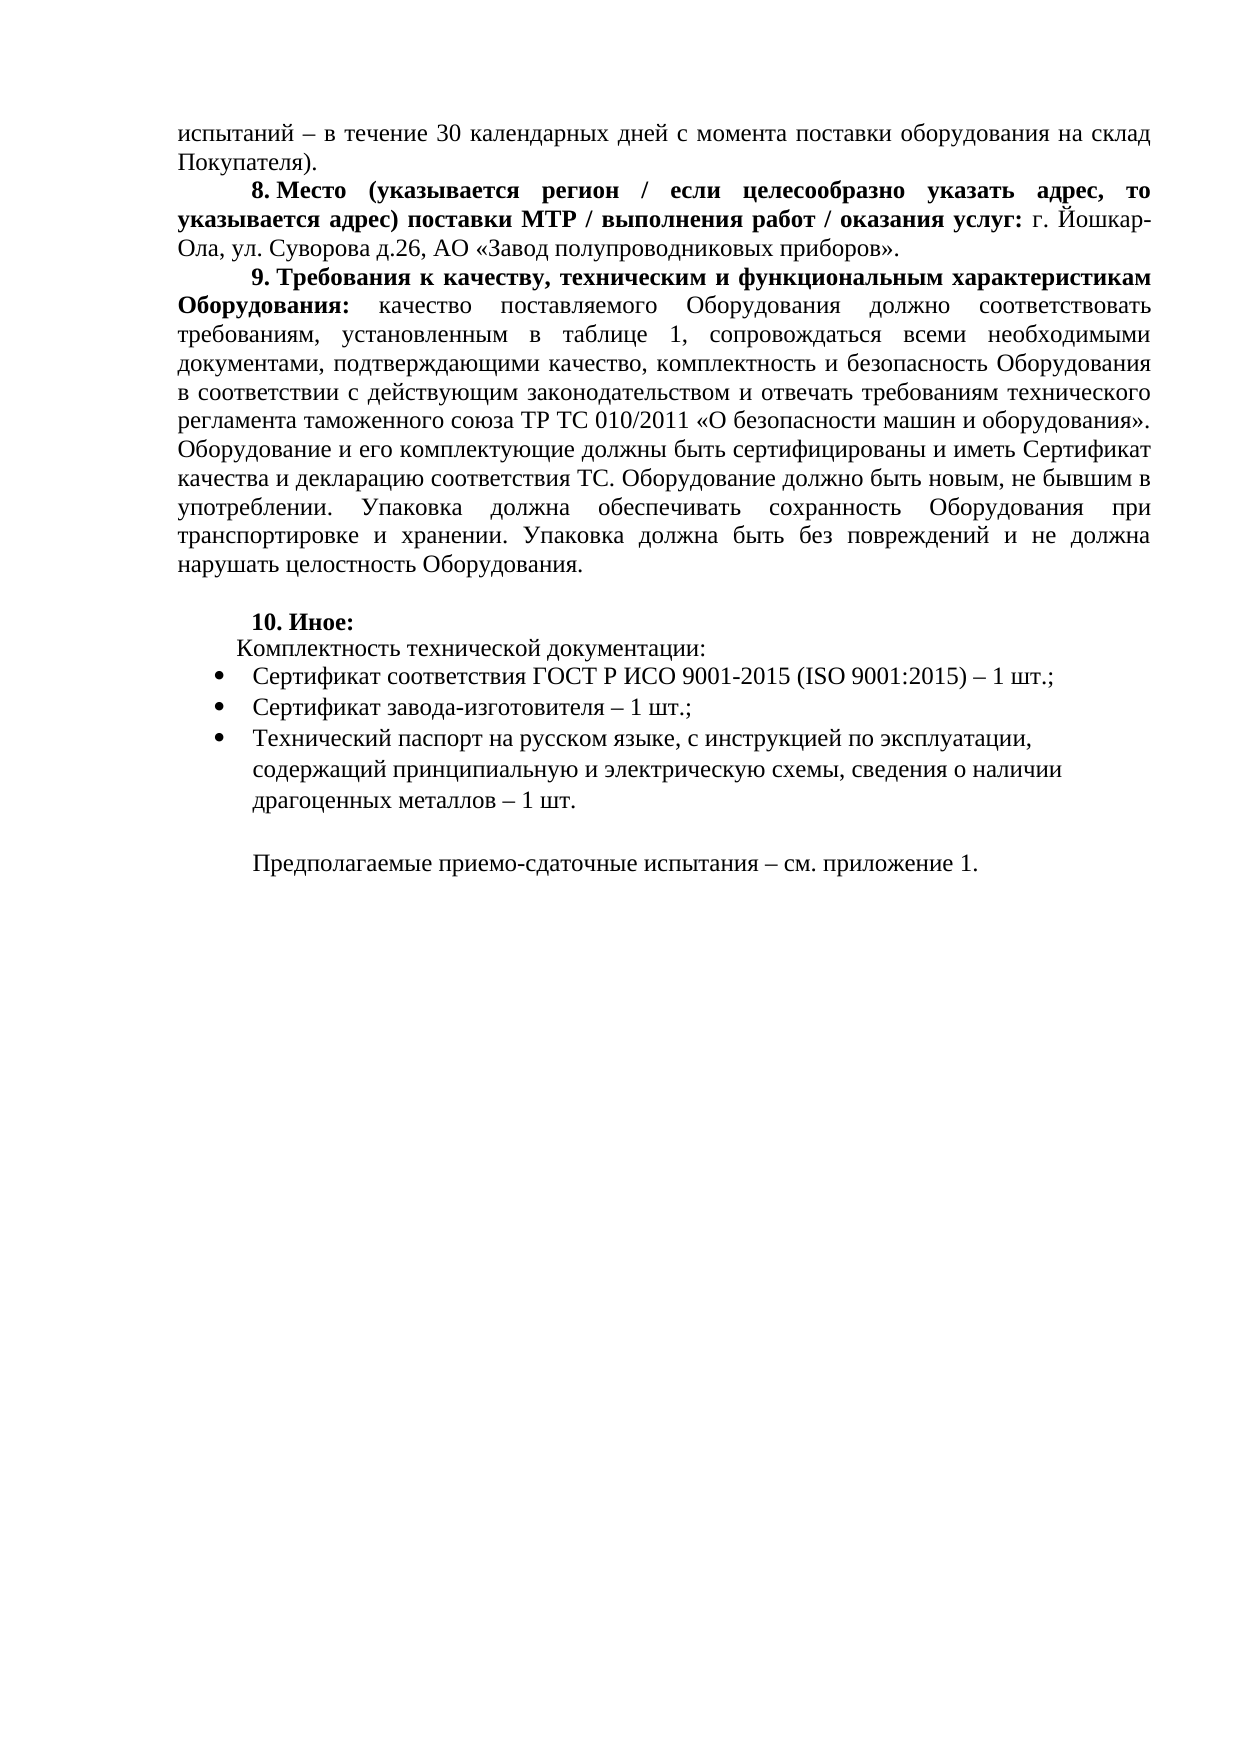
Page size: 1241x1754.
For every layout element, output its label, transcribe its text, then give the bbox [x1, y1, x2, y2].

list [177, 118, 1152, 176]
list Предполагаемые приемо-сдаточные испытания – см. приложение 1. [252, 848, 1152, 876]
list Место (указывается регион / если целесообразно указать адрес, то указывается адрес) поставки МТР / выполнения работ / оказания услуг: г. Йошкар-Ола, ул. Суворова д.26, АО «Завод полупроводниковых приборов». [177, 176, 1152, 262]
list Технический паспорт на русском языке, с инструкцией по эксплуатации, содержащий принципиальную и электрическую схемы, сведения о наличии драгоценных металлов – 1 шт. [215, 723, 1152, 814]
list Сертификат завода-изготовителя – 1 шт.; [215, 692, 1152, 721]
list Сертификат соответствия ГОСТ Р ИСО 9001-2015 (ISO 9001:2015) – 1 шт.; [215, 661, 1152, 690]
list Требования к качеству, техническим и функциональным характеристикам Оборудования: качество поставляемого Оборудования должно соответствовать требованиям, установленным в таблице 1, сопровождаться всеми необходимыми документами, подтверждающими качество, комплектность и безопасность Оборудования в соответствии с действующим законодательством и отвечать требованиям технического регламента таможенного союза ТР ТС 010/2011 «О безопасности машин и оборудования». Оборудование и его комплектующие должны быть сертифицированы и иметь Сертификат качества и декларацию соответствия ТС. Оборудование должно быть новым, не бывшим в употреблении. Упаковка должна обеспечивать сохранность Оборудования при транспортировке и хранении. Упаковка должна быть без повреждений и не должна нарушать целостность Оборудования. [177, 262, 1152, 578]
text Комплектность технической документации: [177, 636, 1152, 661]
list Иное: [177, 607, 1152, 636]
